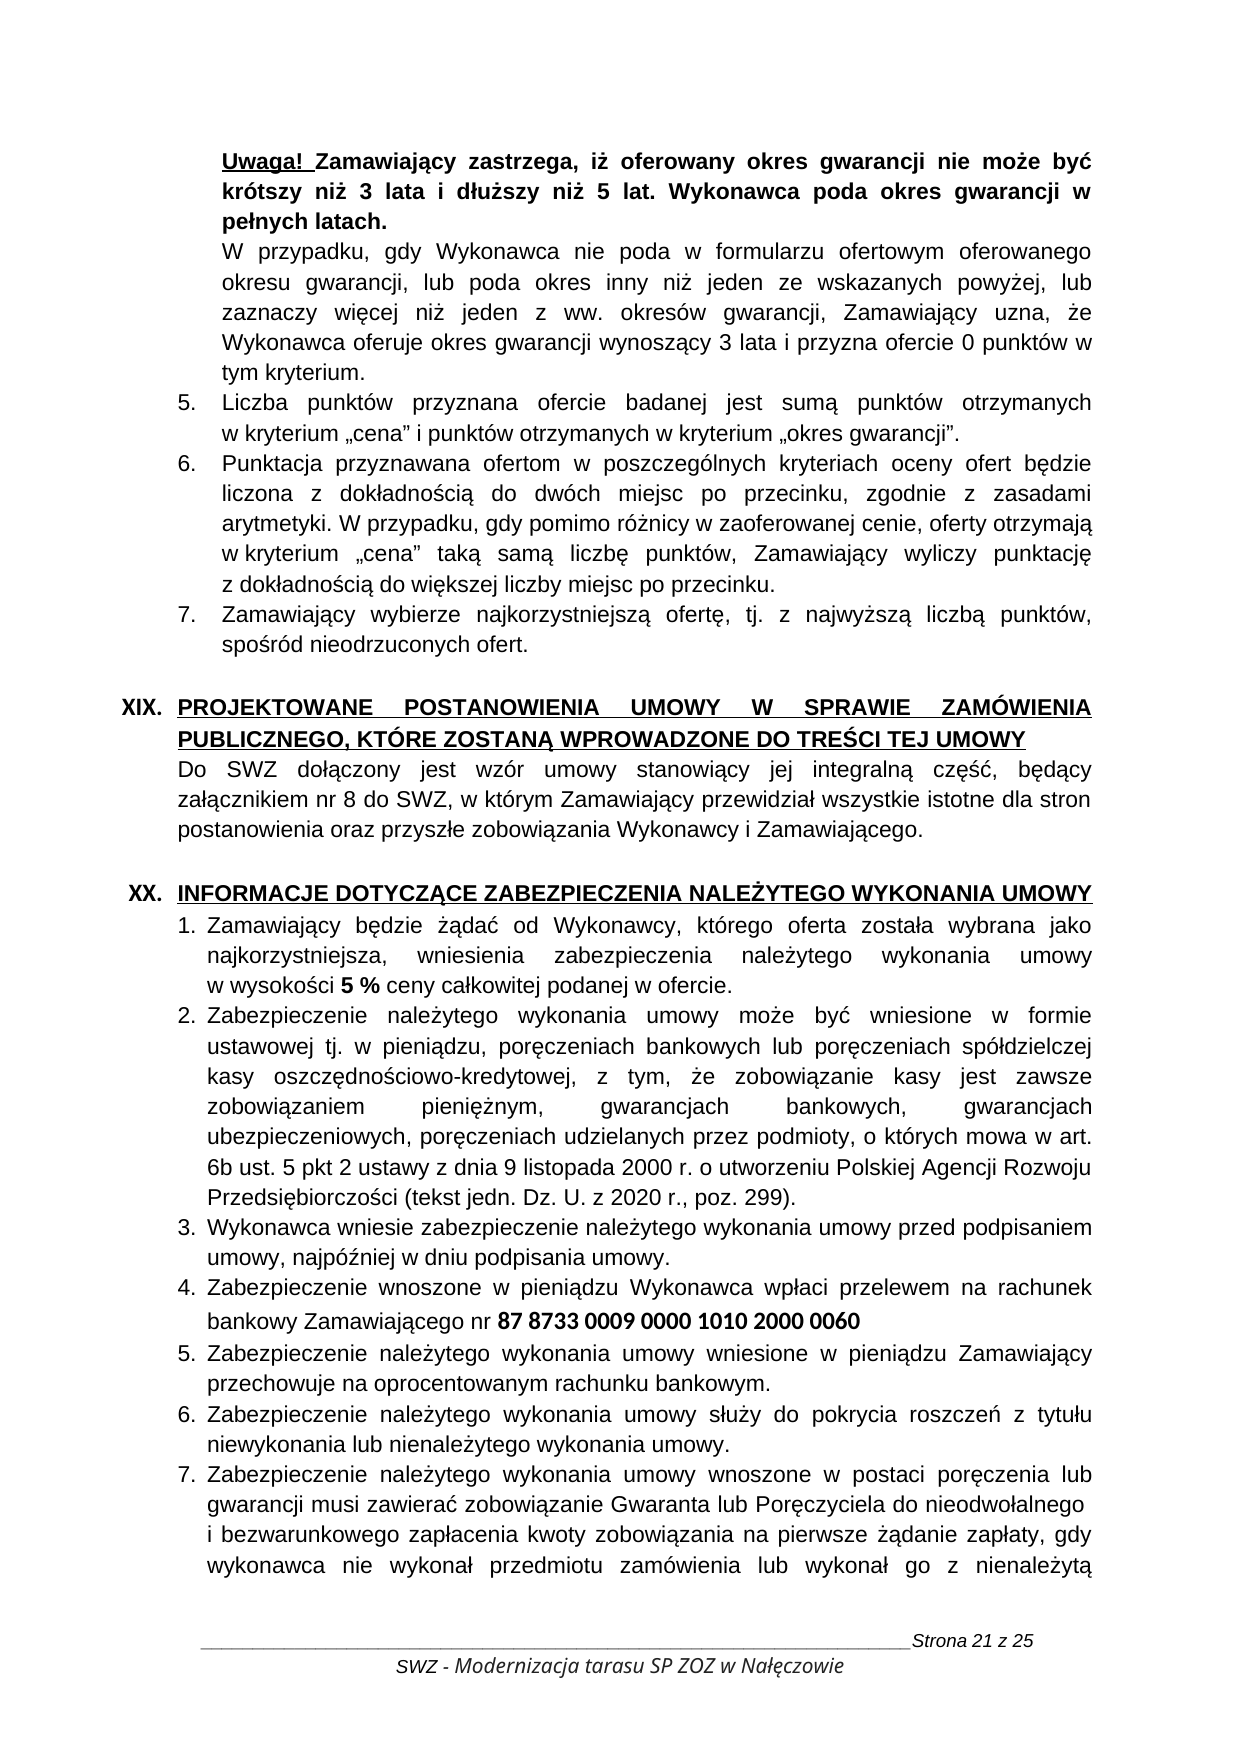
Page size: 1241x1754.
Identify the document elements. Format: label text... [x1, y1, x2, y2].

text Do SWZ dołączony jest wzór umowy stanowiący jej integralną część, będący załącznikiem nr 8 do SWZ, w którym Zamawiający przewidział wszystkie istotne dla stron postanowienia oraz przyszłe zobowiązania Wykonawcy i Zamawiającego. [177, 756, 1092, 843]
list Zabezpieczenie wnoszone w pieniądzu Wykonawca wpłaci przelewem na rachunek bankowy Zamawiającego nr 87 8733 0009 0000 1010 2000 0060 [177, 1274, 1092, 1336]
list Liczba punktów przyznana ofercie badanej jest sumą punktów otrzymanych w kryterium „cena” i punktów otrzymanych w kryterium „okres gwarancji”. [177, 389, 1092, 446]
text W przypadku, gdy Wykonawca nie poda w formularzu ofertowym oferowanego okresu gwarancji, lub poda okres inny niż jeden ze wskazanych powyżej, lub zaznaczy więcej niż jeden z ww. okresów gwarancji, Zamawiający uzna, że Wykonawca oferuje okres gwarancji wynoszący 3 lata i przyzna ofercie 0 punktów w tym kryterium. [222, 238, 1092, 386]
text Uwaga! Zamawiający zastrzega, iż oferowany okres gwarancji nie może być krótszy niż 3 lata i dłuższy niż 5 lat. Wykonawca poda okres gwarancji w pełnych latach. [222, 148, 1092, 234]
list Zabezpieczenie należytego wykonania umowy służy do pokrycia roszczeń z tytułu niewykonania lub nienależytego wykonania umowy. [177, 1401, 1092, 1457]
list Punktacja przyznawana ofertom w poszczególnych kryteriach oceny ofert będzie liczona z dokładnością do dwóch miejsc po przecinku, zgodnie z zasadami arytmetyki. W przypadku, gdy pomimo różnicy w zaoferowanej cenie, oferty otrzymają w kryterium „cena” taką samą liczbę punktów, Zamawiający wyliczy punktację z dokładnością do większej liczby miejsc po przecinku. [177, 450, 1092, 597]
list Zabezpieczenie należytego wykonania umowy może być wniesione w formie ustawowej tj. w pieniądzu, poręczeniach bankowych lub poręczeniach spółdzielczej kasy oszczędnościowo-kredytowej, z tym, że zobowiązanie kasy jest zawsze zobowiązaniem pieniężnym, gwarancjach bankowych, gwarancjach ubezpieczeniowych, poręczeniach udzielanych przez podmioty, o których mowa w art. 6b ust. 5 pkt 2 ustawy z dnia 9 listopada 2000 r. o utworzeniu Polskiej Agencji Rozwoju Przedsiębiorczości (tekst jedn. Dz. U. z 2020 r., poz. 299). [177, 1002, 1092, 1210]
list PROJEKTOWANE POSTANOWIENIA UMOWY W SPRAWIE ZAMÓWIENIA PUBLICZNEGO, KTÓRE ZOSTANĄ WPROWADZONE DO TREŚCI TEJ UMOWY [162, 691, 1092, 752]
list Zamawiający wybierze najkorzystniejszą ofertę, tj. z najwyższą liczbą punktów, spośród nieodrzuconych ofert. [177, 601, 1092, 657]
list Zabezpieczenie należytego wykonania umowy wniesione w pieniądzu Zamawiający przechowuje na oprocentowanym rachunku bankowym. [177, 1340, 1092, 1397]
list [177, 1461, 1092, 1578]
list Wykonawca wniesie zabezpieczenie należytego wykonania umowy przed podpisaniem umowy, najpóźniej w dniu podpisania umowy. [177, 1214, 1092, 1271]
list INFORMACJE DOTYCZĄCE ZABEZPIECZENIA NALEŻYTEGO WYKONANIA UMOWY [162, 877, 1092, 907]
list Zamawiający będzie żądać od Wykonawcy, którego oferta została wybrana jako najkorzystniejsza, wniesienia zabezpieczenia należytego wykonania umowy w wysokości 5 % ceny całkowitej podanej w ofercie. [177, 912, 1092, 999]
